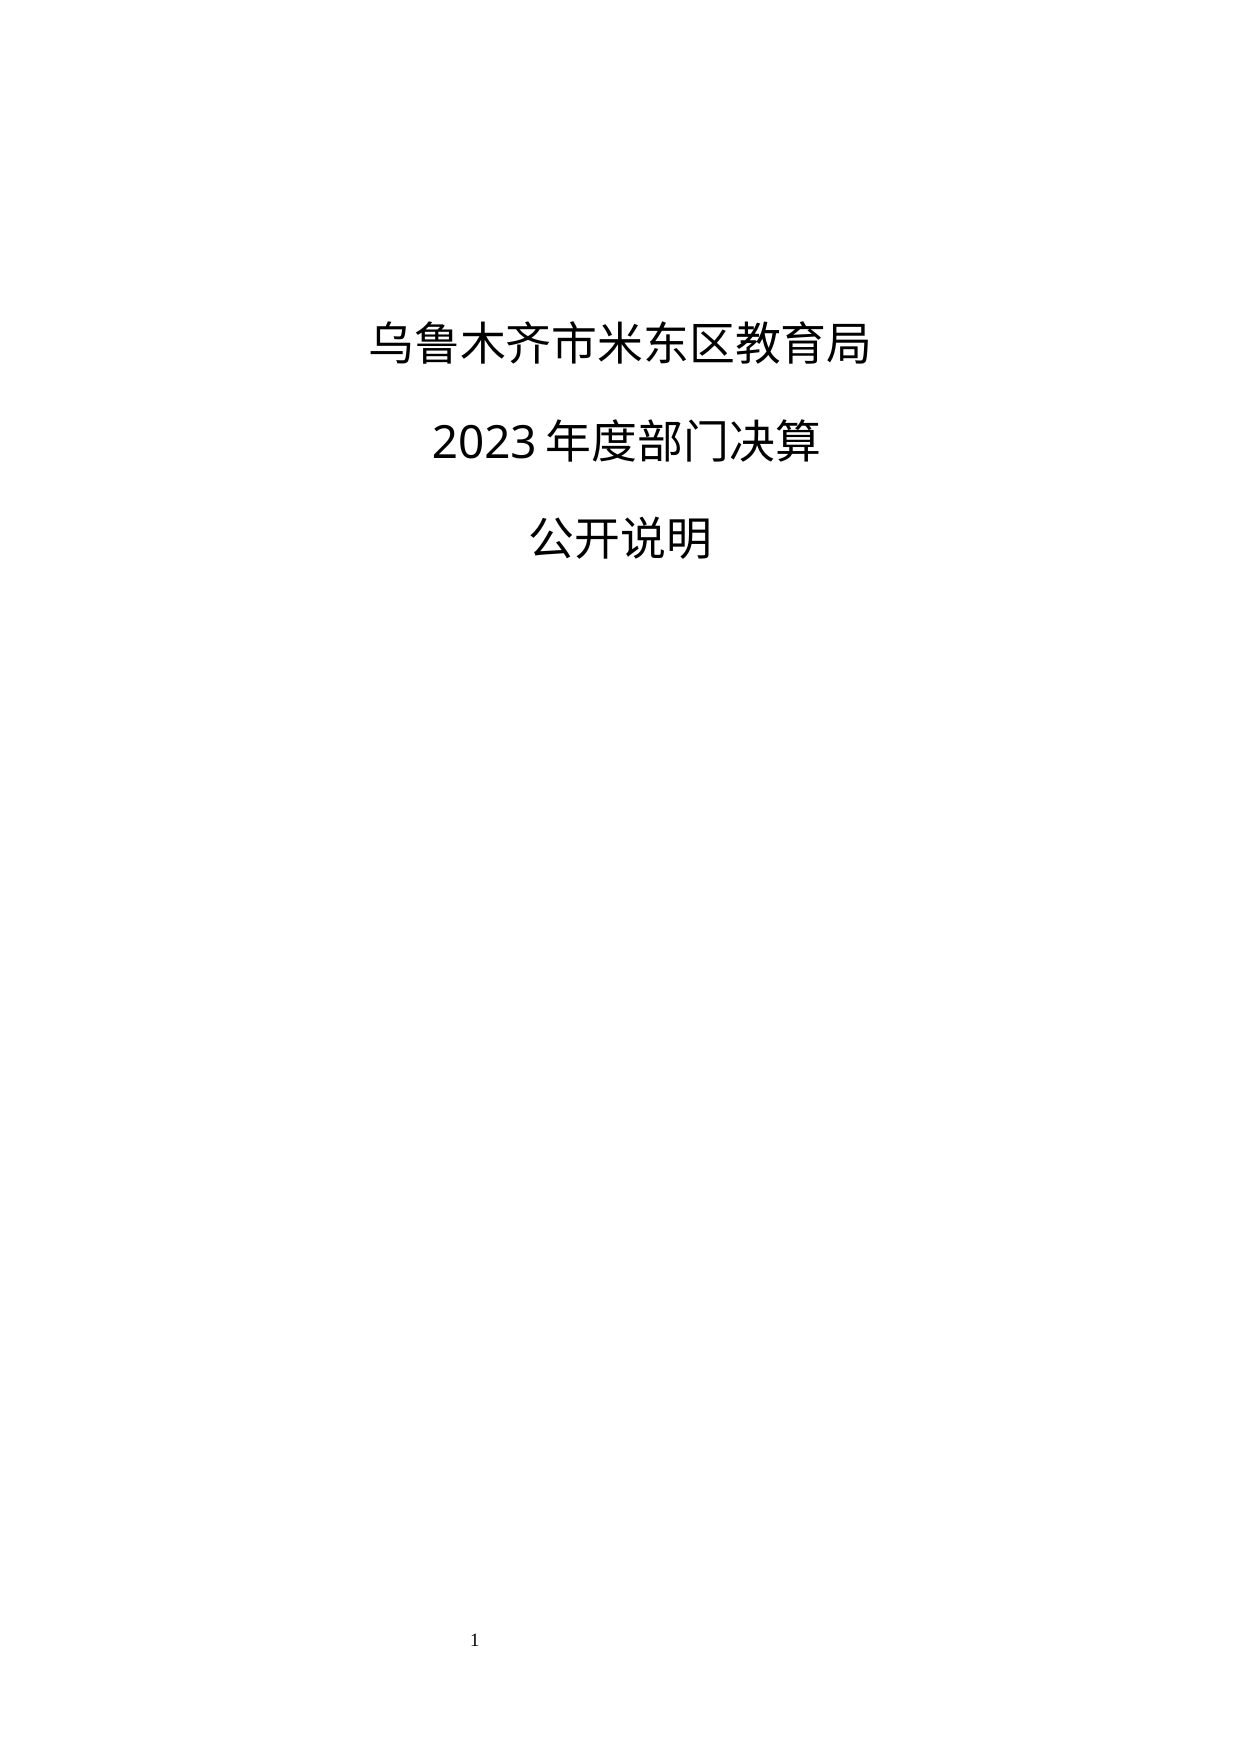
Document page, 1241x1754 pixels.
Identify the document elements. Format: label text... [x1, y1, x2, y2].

text 乌鲁木齐市米东区教育局 [187, 292, 1053, 389]
text 公开说明 [187, 487, 1053, 584]
text 2023年度部门决算 [187, 389, 1053, 487]
